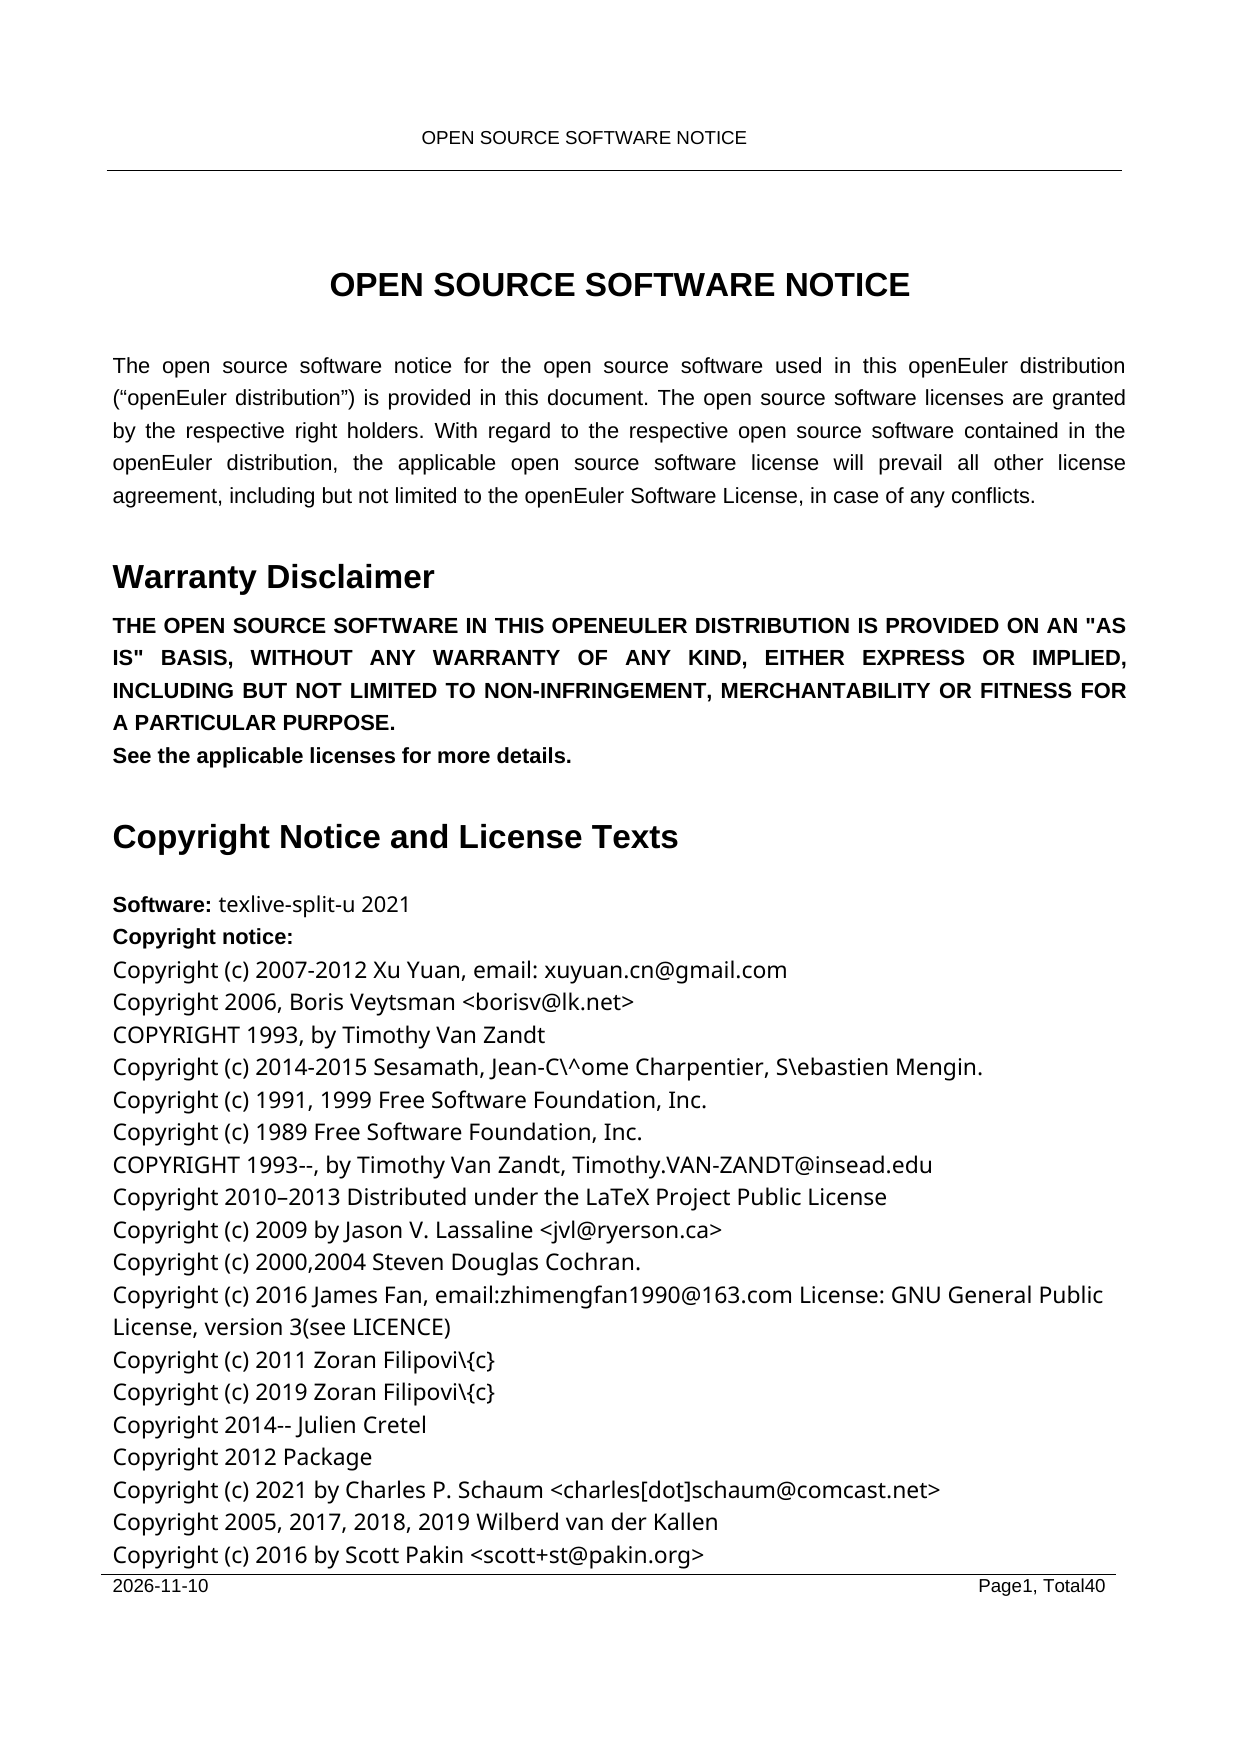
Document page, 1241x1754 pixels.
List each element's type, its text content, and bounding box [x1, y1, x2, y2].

text Software: texlive-split-u 2021 [112, 888, 1128, 921]
text THE OPEN SOURCE SOFTWARE IN THIS OPENEULER DISTRIBUTION IS PROVIDED ON AN "AS IS" BASIS, WITHOUT ANY WARRANTY OF ANY KIND, EITHER EXPRESS OR IMPLIED, INCLUDING BUT NOT LIMITED TO NON-INFRINGEMENT, MERCHANTABILITY OR FITNESS FOR A PARTICULAR PURPOSE. See the applicable licenses for more details. [112, 609, 1128, 771]
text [112, 953, 1128, 1571]
text Copyright Notice and License Texts [112, 804, 1128, 869]
text The open source software notice for the open source software used in this openEuler distribution (“openEuler distribution”) is provided in this document. The open source software licenses are granted by the respective right holders. With regard to the respective open source software contained in the openEuler distribution, the applicable open source software license will prevail all other license agreement, including but not limited to the openEuler Software License, in case of any conflicts. [112, 349, 1128, 511]
text OPEN SOURCE SOFTWARE NOTICE [112, 251, 1128, 316]
text Warranty Disclaimer [112, 544, 1128, 609]
text Copyright notice: [112, 921, 1128, 953]
